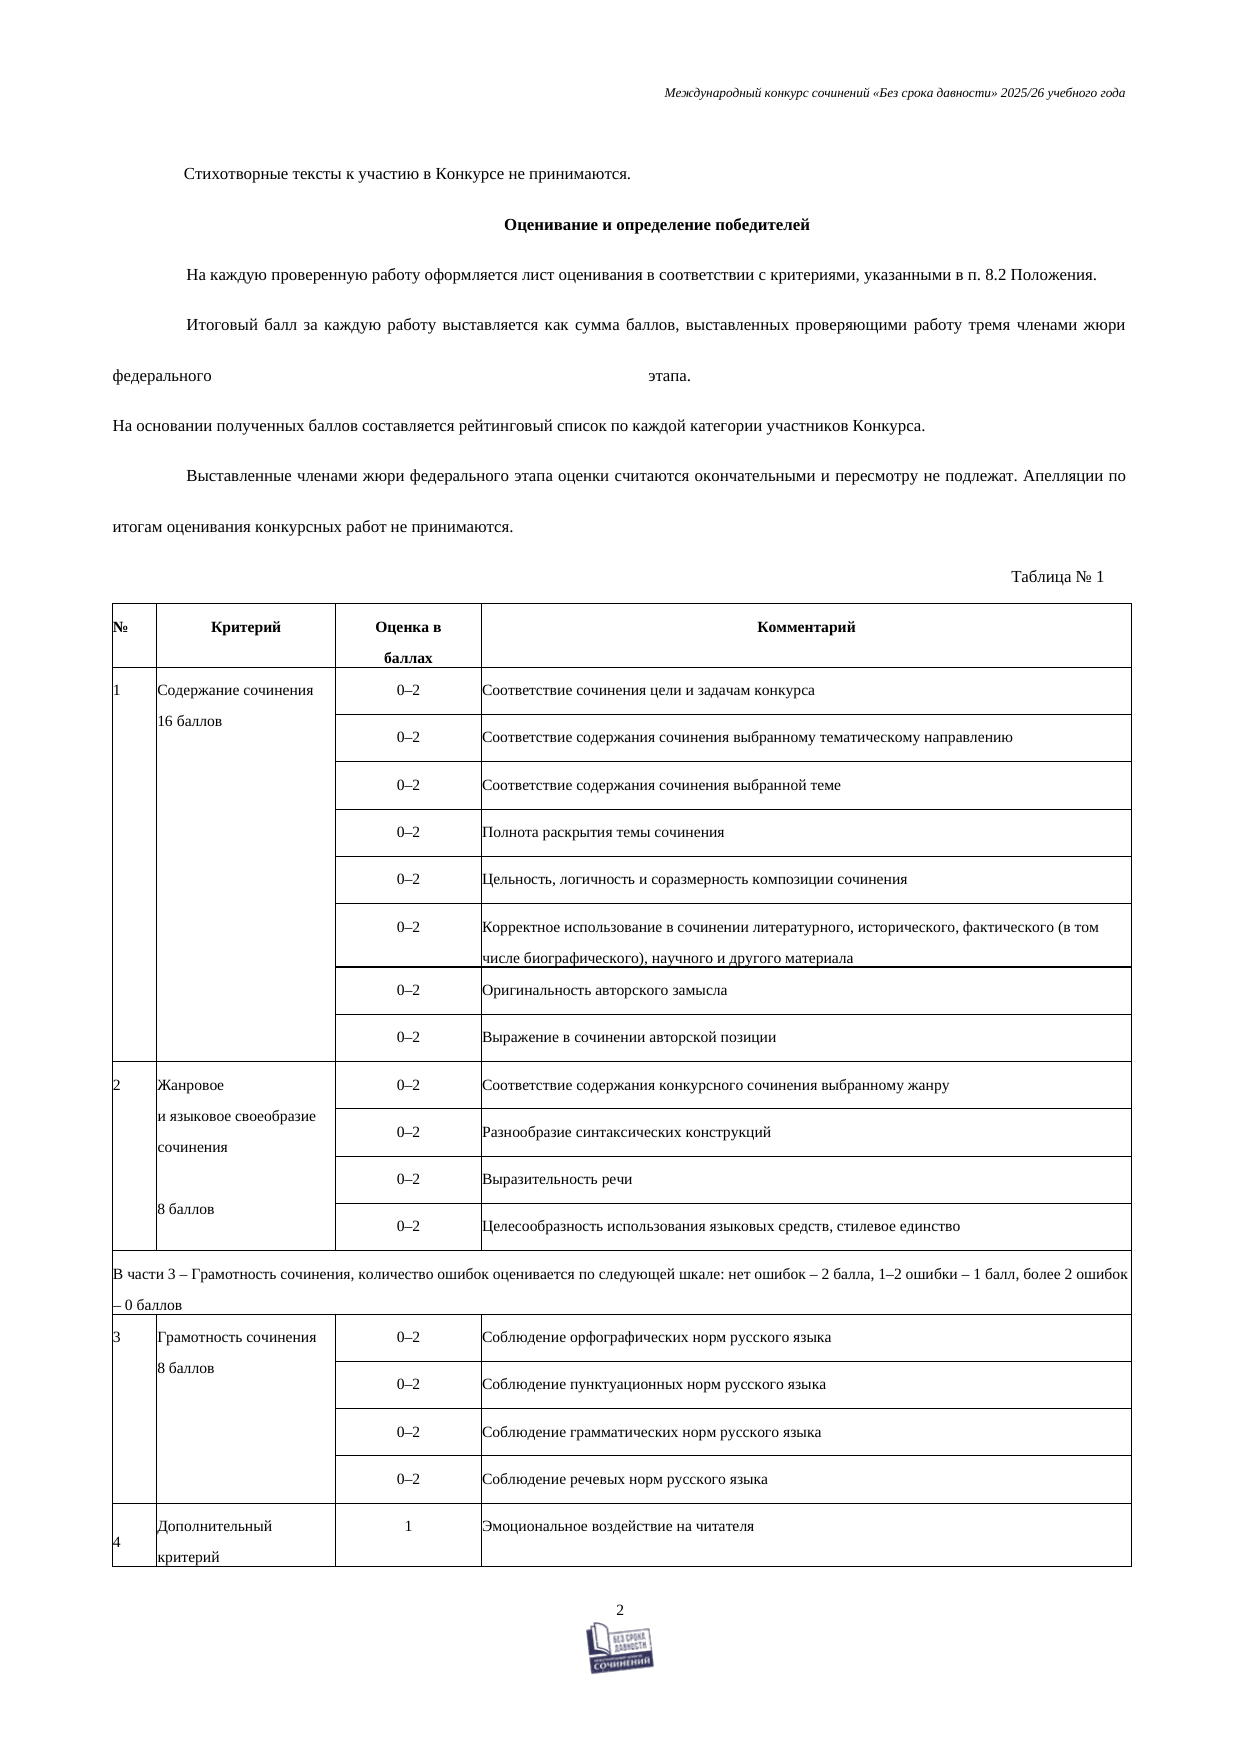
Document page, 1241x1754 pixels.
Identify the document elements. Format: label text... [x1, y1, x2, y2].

table_cell 0–2 [336, 1015, 481, 1061]
table_header Критерий [157, 604, 335, 667]
table_header Комментарий [482, 604, 1131, 667]
table_cell Соответствие содержания сочинения выбранной теме [482, 762, 1131, 808]
table_cell Соблюдение пунктуационных норм русского языка [482, 1362, 1131, 1408]
table_cell Цельность, логичность и соразмерность композиции сочинения [482, 857, 1131, 903]
table_cell 0–2 [336, 762, 481, 808]
table_header Оценка в баллах [336, 604, 481, 667]
table_cell 0–2 [336, 1362, 481, 1408]
table_cell Содержание сочинения 16 баллов [157, 668, 335, 1061]
table_cell Корректное использование в сочинении литературного, исторического, фактического (в том числе биографического), научного и другого материала [482, 904, 1131, 966]
table_cell 0–2 [336, 668, 481, 714]
text Выставленные членами жюри федерального этапа оценки считаются окончательными и пересмотру не подлежат. Апелляции по итогам оценивания конкурсных работ не принимаются. [112, 452, 1128, 536]
table_cell Соответствие содержания конкурсного сочинения выбранному жанру [482, 1062, 1131, 1108]
table_cell 0–2 [336, 904, 481, 966]
table_cell Грамотность сочинения 8 баллов [157, 1315, 335, 1503]
text Таблица № 1 [112, 552, 1104, 586]
table_cell Выражение в сочинении авторской позиции [482, 1015, 1131, 1061]
table_cell Выразительность речи [482, 1157, 1131, 1203]
table_cell Соблюдение орфографических норм русского языка [482, 1315, 1131, 1361]
table_cell Оригинальность авторского замысла [482, 968, 1131, 1014]
table_cell 0–2 [336, 1204, 481, 1250]
table_cell 0–2 [336, 1157, 481, 1203]
table_cell 1 [336, 1504, 481, 1566]
text Итоговый балл за каждую работу выставляется как сумма баллов, выставленных проверяющими работу тремя членами жюри федерального этапа. На основании полученных баллов составляется рейтинговый список по каждой категории участников Конкурса. [112, 301, 1128, 435]
table_cell Соответствие содержания сочинения выбранному тематическому направлению [482, 715, 1131, 761]
table_cell Целесообразность использования языковых средств, стилевое единство [482, 1204, 1131, 1250]
table_cell 4 [113, 1504, 156, 1566]
picture [572, 1619, 668, 1681]
table_cell 0–2 [336, 1409, 481, 1455]
table_cell 0–2 [336, 1456, 481, 1503]
table_cell 3 [113, 1315, 156, 1503]
table_cell 0–2 [336, 1062, 481, 1108]
table_cell 1 [113, 668, 156, 1061]
table_cell Жанровое и языковое своеобразие сочинения 8 баллов [157, 1062, 335, 1250]
table_header № [113, 604, 156, 667]
table_cell Соблюдение грамматических норм русского языка [482, 1409, 1131, 1455]
table_cell 0–2 [336, 1315, 481, 1361]
table_cell 0–2 [336, 968, 481, 1014]
table_cell Эмоциональное воздействие на читателя [482, 1504, 1131, 1566]
table_cell В части 3 – Грамотность сочинения, количество ошибок оценивается по следующей шкале: нет ошибок – 2 балла, 1–2 ошибки – 1 балл, более 2 ошибок – 0 баллов [113, 1251, 1131, 1313]
table_cell 0–2 [336, 715, 481, 761]
table_cell 2 [113, 1062, 156, 1250]
table_cell Разнообразие синтаксических конструкций [482, 1109, 1131, 1156]
table_cell Соблюдение речевых норм русского языка [482, 1456, 1131, 1503]
table_cell Дополнительный критерий [157, 1504, 335, 1566]
table_cell Соответствие сочинения цели и задачам конкурса [482, 668, 1131, 714]
table_cell 0–2 [336, 810, 481, 856]
table_cell 0–2 [336, 1109, 481, 1156]
text На каждую проверенную работу оформляется лист оценивания в соответствии с критериями, указанными в п. 8.2 Положения. [112, 251, 1128, 284]
table_cell 0–2 [336, 857, 481, 903]
table_cell Полнота раскрытия темы сочинения [482, 810, 1131, 856]
text Стихотворные тексты к участию в Конкурсе не принимаются. [112, 150, 1128, 183]
text Оценивание и определение победителей [112, 200, 1128, 234]
